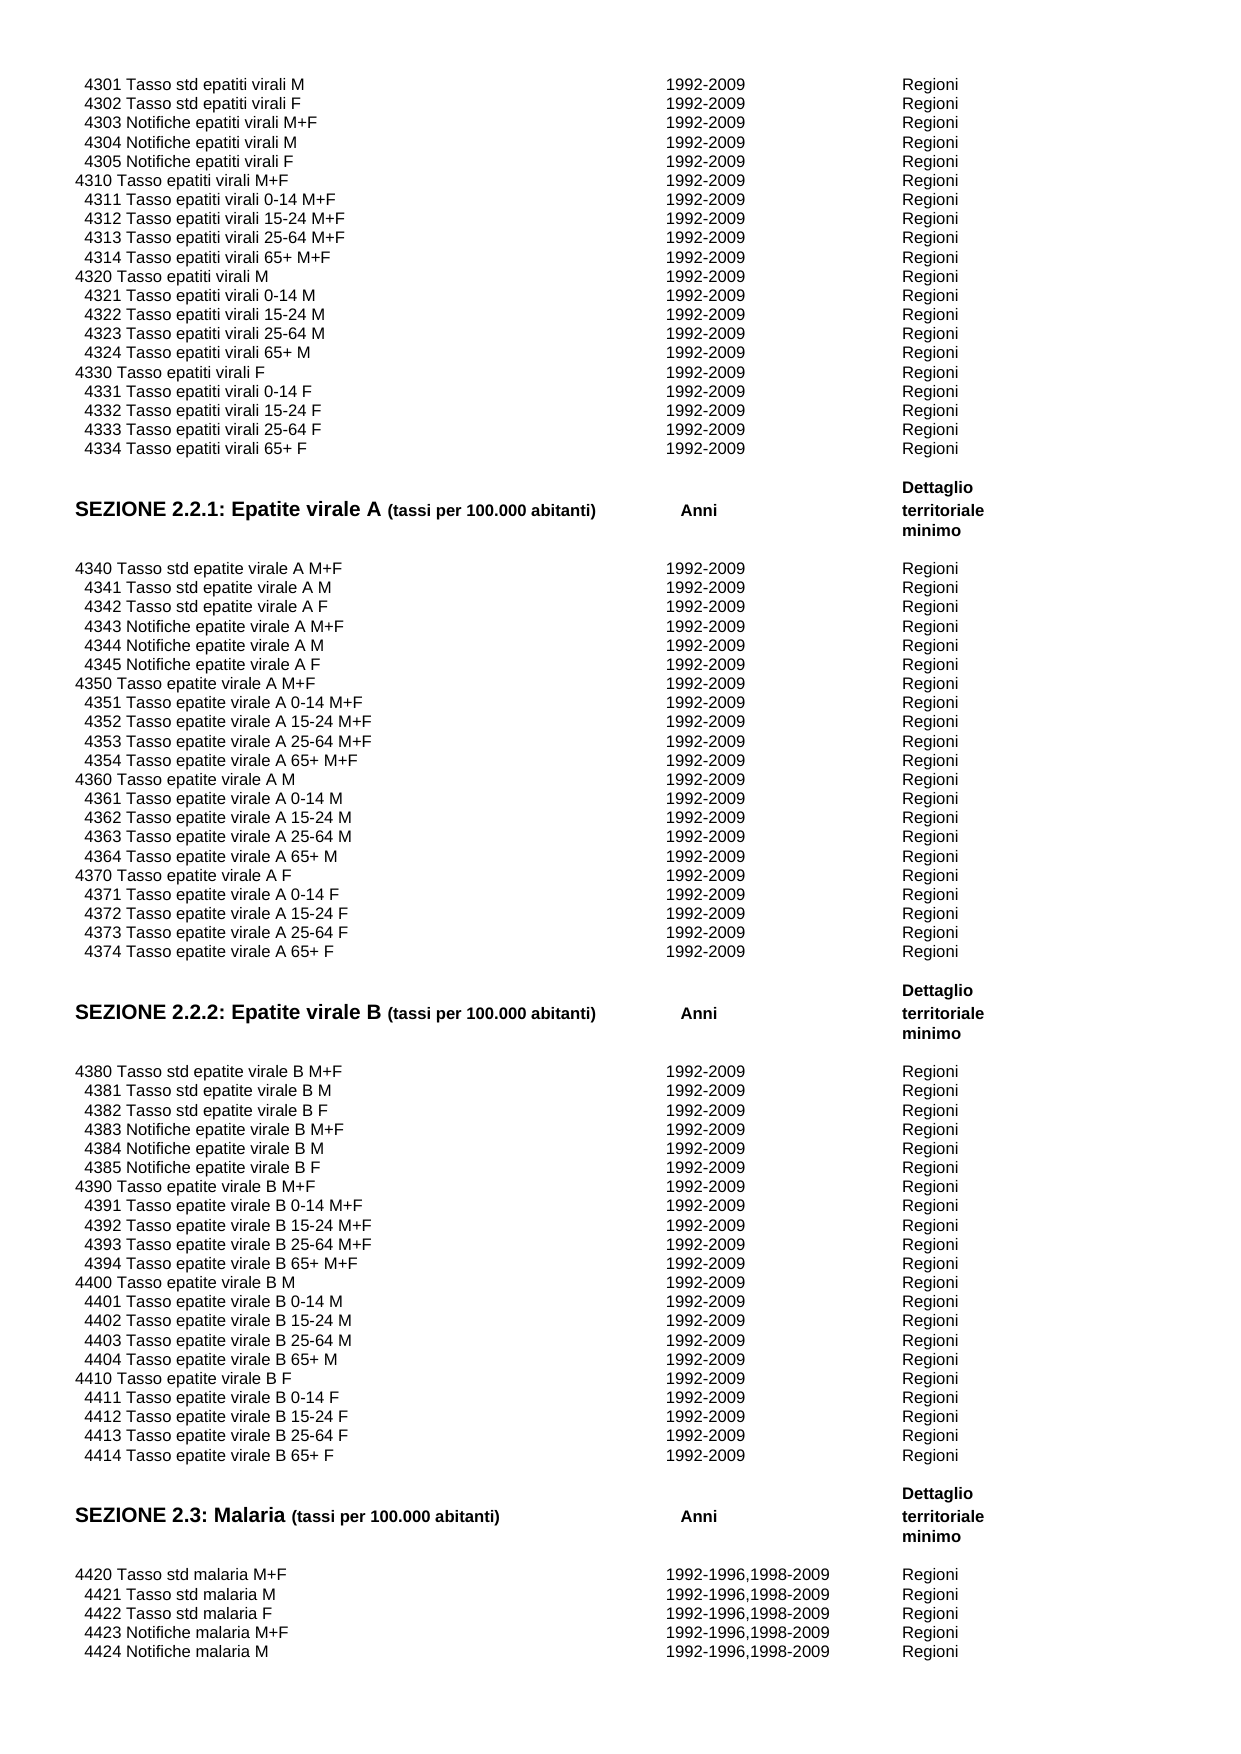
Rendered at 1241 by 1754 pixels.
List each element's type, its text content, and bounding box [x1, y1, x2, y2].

text 4332 Tasso epatiti virali 15- 1992-2009 Regioni [75, 401, 1165, 420]
text 4364 Tasso epatite virale A 65+ M 1992-2009 Regioni [75, 846, 1165, 866]
text 4380 Tasso std epatite virale B M+F 1992-2009 Regioni [75, 1062, 1165, 1081]
text 4391 Tasso epatite virale B 0-14 M+F 1992-2009 Regioni [75, 1196, 1165, 1215]
text SEZIONE 2.3: Malaria (tassi per 100.000 abitanti) Anni territoriale [75, 1503, 1165, 1527]
text 4313 Tasso epatiti virali 25-64 M+F 1992-2009 Regioni [75, 228, 1165, 247]
text 4341 Tasso std epatite virale A M 1992-2009 Regioni [75, 578, 1165, 597]
text 4412 Tasso epatite virale B 15- 1992-2009 Regioni [75, 1407, 1165, 1426]
text minimo [75, 521, 1165, 540]
text 4314 Tasso epatiti virali 65+ M+F 1992-2009 Regioni [75, 247, 1165, 267]
text 4422 Tasso std malaria F 1992-1996,1998-2009 Regioni [75, 1603, 1165, 1623]
text 4302 Tasso std epatiti virali F 1992-2009 Regioni [75, 94, 1165, 113]
text 4330 Tasso epatiti virali F 1992-2009 Regioni [75, 362, 1165, 382]
text Dettaglio [75, 1484, 1165, 1503]
text 4385 Notifiche epatite virale B F 1992-2009 Regioni [75, 1158, 1165, 1177]
text 4384 Notifiche epatite virale B M 1992-2009 Regioni [75, 1139, 1165, 1158]
text 4420 Tasso std malaria M+F 1992-1996,1998-2009 Regioni [75, 1565, 1165, 1584]
text 4383 Notifiche epatite virale B M+F 1992-2009 Regioni [75, 1119, 1165, 1139]
text 4373 Tasso epatite virale A 25- 1992-2009 Regioni [75, 923, 1165, 942]
text 4333 Tasso epatiti virali 25- 1992-2009 Regioni [75, 420, 1165, 439]
text 4393 Tasso epatite virale B 25-64 M+F 1992-2009 Regioni [75, 1234, 1165, 1254]
text 4370 Tasso epatite virale A F 1992-2009 Regioni [75, 866, 1165, 885]
text 4351 Tasso epatite virale A 0-14 M+F 1992-2009 Regioni [75, 693, 1165, 712]
text 4423 Notifiche malaria M+F 1992-1996,1998-2009 Regioni [75, 1623, 1165, 1642]
text 4323 Tasso epatiti virali 25- 1992-2009 Regioni [75, 324, 1165, 343]
text 4311 Tasso epatiti virali 0-14 M+F 1992-2009 Regioni [75, 190, 1165, 209]
text 4390 Tasso epatite virale B M+F 1992-2009 Regioni [75, 1177, 1165, 1196]
text 4421 Tasso std malaria M 1992-1996,1998-2009 Regioni [75, 1584, 1165, 1603]
text 4353 Tasso epatite virale A 25-64 M+F 1992-2009 Regioni [75, 731, 1165, 751]
text 4321 Tasso epatiti virali 0- 1992-2009 Regioni [75, 286, 1165, 305]
text 4414 Tasso epatite virale B 65+ F 1992-2009 Regioni [75, 1445, 1165, 1464]
text 4312 Tasso epatiti virali 15-24 M+F 1992-2009 Regioni [75, 209, 1165, 228]
text 4404 Tasso epatite virale B 65+ M 1992-2009 Regioni [75, 1349, 1165, 1369]
text 4401 Tasso epatite virale B 0- 1992-2009 Regioni [75, 1292, 1165, 1311]
text 4310 Tasso epatiti virali M+F 1992-2009 Regioni [75, 171, 1165, 190]
text 4340 Tasso std epatite virale A M+F 1992-2009 Regioni [75, 559, 1165, 578]
text 4354 Tasso epatite virale A 65+ M+F 1992-2009 Regioni [75, 751, 1165, 770]
text 4403 Tasso epatite virale B 25- 1992-2009 Regioni [75, 1330, 1165, 1349]
text minimo [75, 1527, 1165, 1546]
text Dettaglio [75, 477, 1165, 497]
text 4322 Tasso epatiti virali 15- 1992-2009 Regioni [75, 305, 1165, 324]
text 4424 Notifiche malaria M 1992-1996,1998-2009 Regioni [75, 1642, 1165, 1661]
text 4360 Tasso epatite virale A M 1992-2009 Regioni [75, 770, 1165, 789]
text 4402 Tasso epatite virale B 15- 1992-2009 Regioni [75, 1311, 1165, 1330]
text 4394 Tasso epatite virale B 65+ M+F 1992-2009 Regioni [75, 1254, 1165, 1273]
text 4371 Tasso epatite virale A 0- 1992-2009 Regioni [75, 885, 1165, 904]
text Dettaglio [75, 981, 1165, 1000]
text 4324 Tasso epatiti virali 65+ M 1992-2009 Regioni [75, 343, 1165, 362]
text 4392 Tasso epatite virale B 15-24 M+F 1992-2009 Regioni [75, 1215, 1165, 1234]
text 4410 Tasso epatite virale B F 1992-2009 Regioni [75, 1369, 1165, 1388]
text SEZIONE 2.2.2: Epatite virale B (tassi per 100.000 abitanti) Anni territoriale [75, 1000, 1165, 1024]
text 4352 Tasso epatite virale A 15-24 M+F 1992-2009 Regioni [75, 712, 1165, 731]
text minimo [75, 1024, 1165, 1043]
text 4372 Tasso epatite virale A 15- 1992-2009 Regioni [75, 904, 1165, 923]
text 4304 Notifiche epatiti virali M 1992-2009 Regioni [75, 132, 1165, 152]
text 4400 Tasso epatite virale B M 1992-2009 Regioni [75, 1273, 1165, 1292]
text 4342 Tasso std epatite virale A F 1992-2009 Regioni [75, 597, 1165, 616]
text 4320 Tasso epatiti virali M 1992-2009 Regioni [75, 267, 1165, 286]
text 4303 Notifiche epatiti virali M+F 1992-2009 Regioni [75, 113, 1165, 132]
text 4331 Tasso epatiti virali 0- 1992-2009 Regioni [75, 382, 1165, 401]
text 4344 Notifiche epatite virale A M 1992-2009 Regioni [75, 636, 1165, 655]
text 4411 Tasso epatite virale B 0- 1992-2009 Regioni [75, 1388, 1165, 1407]
text 4413 Tasso epatite virale B 25- 1992-2009 Regioni [75, 1426, 1165, 1445]
text 4305 Notifiche epatiti virali F 1992-2009 Regioni [75, 152, 1165, 171]
text 4381 Tasso std epatite virale B M 1992-2009 Regioni [75, 1081, 1165, 1100]
text 4374 Tasso epatite virale A 65+ F 1992-2009 Regioni [75, 942, 1165, 961]
text 4361 Tasso epatite virale A 0- 1992-2009 Regioni [75, 789, 1165, 808]
text 4301 Tasso std epatiti virali M 1992-2009 Regioni [75, 75, 1165, 94]
text SEZIONE 2.2.1: Epatite virale A (tassi per 100.000 abitanti) Anni territoriale [75, 497, 1165, 521]
text 4343 Notifiche epatite virale A M+F 1992-2009 Regioni [75, 616, 1165, 636]
text 4350 Tasso epatite virale A M+F 1992-2009 Regioni [75, 674, 1165, 693]
text 4334 Tasso epatiti virali 65+ F 1992-2009 Regioni [75, 439, 1165, 458]
text 4362 Tasso epatite virale A 15- 1992-2009 Regioni [75, 808, 1165, 827]
text 4345 Notifiche epatite virale A F 1992-2009 Regioni [75, 655, 1165, 674]
text 4382 Tasso std epatite virale B F 1992-2009 Regioni [75, 1100, 1165, 1119]
text 4363 Tasso epatite virale A 25- 1992-2009 Regioni [75, 827, 1165, 846]
